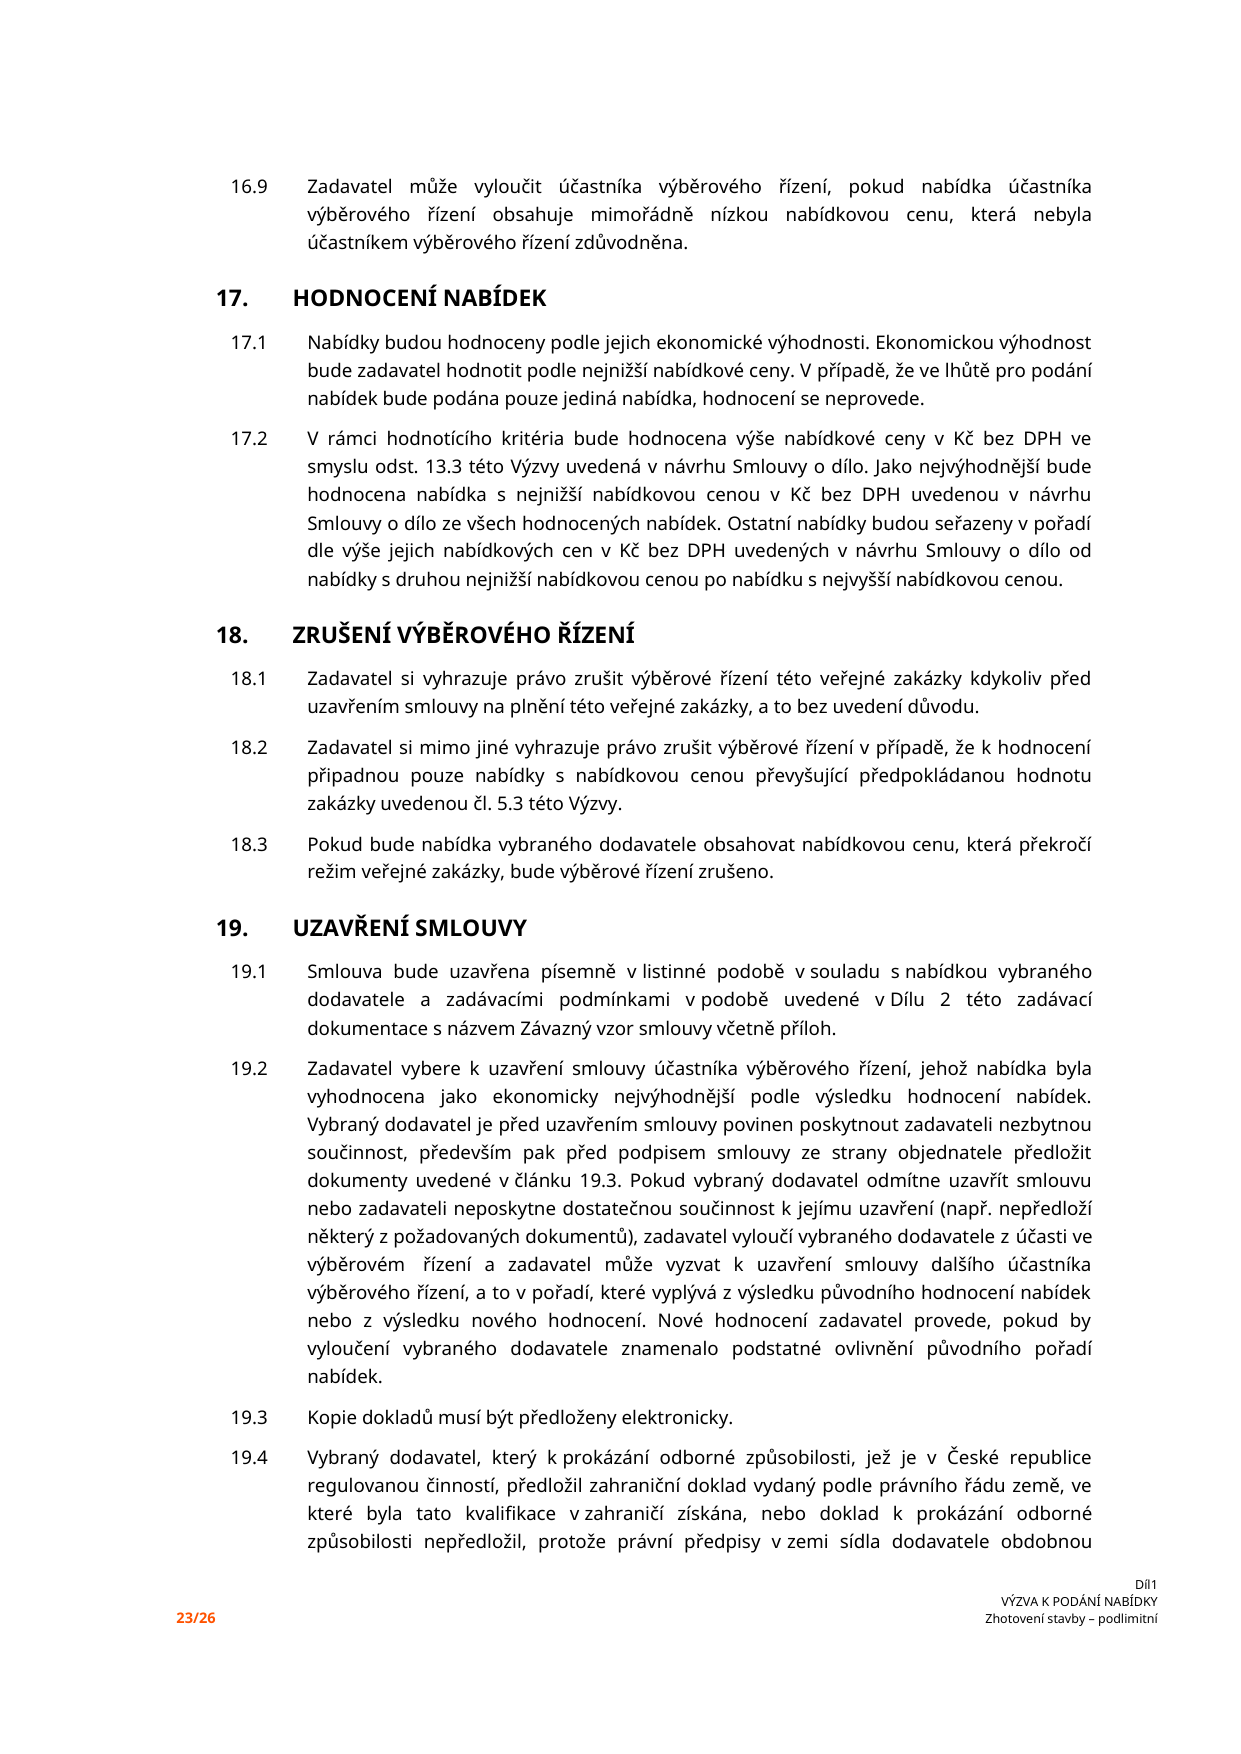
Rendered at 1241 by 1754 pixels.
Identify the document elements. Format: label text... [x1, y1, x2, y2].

text Zadavatel si vyhrazuje právo zrušit výběrové řízení této veřejné zakázky kdykoliv před uzavřením smlouvy na plnění této veřejné zakázky, a to bez uvedení důvodu. [230, 666, 1093, 719]
text Zadavatel vybere k uzavření smlouvy účastníka výběrového řízení, jehož nabídka byla vyhodnocena jako ekonomicky nejvýhodnější podle výsledku hodnocení nabídek. Vybraný dodavatel je před uzavřením smlouvy povinen poskytnout zadavateli nezbytnou součinnost, především pak před podpisem smlouvy ze strany objednatele předložit dokumenty uvedené v článku 19.3. Pokud vybraný dodavatel odmítne uzavřít smlouvu nebo zadavateli neposkytne dostatečnou součinnost k jejímu uzavření (např. nepředloží některý z požadovaných dokumentů), zadavatel vyloučí vybraného dodavatele z účasti ve výběrovém řízení a zadavatel může vyzvat k uzavření smlouvy dalšího účastníka výběrového řízení, a to v pořadí, které vyplývá z výsledku původního hodnocení nabídek nebo z výsledku nového hodnocení. Nové hodnocení zadavatel provede, pokud by vyloučení vybraného dodavatele znamenalo podstatné ovlivnění původního pořadí nabídek. [230, 1055, 1093, 1389]
text Zadavatel může vyloučit účastníka výběrového řízení, pokud nabídka účastníka výběrového řízení obsahuje mimořádně nízkou nabídkovou cenu, která nebyla účastníkem výběrového řízení zdůvodněna. [230, 173, 1093, 255]
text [230, 1444, 1093, 1554]
text V rámci hodnotícího kritéria bude hodnocena výše nabídkové ceny v Kč bez DPH ve smyslu odst. 13.3 této Výzvy uvedená v návrhu Smlouvy o dílo. Jako nejvýhodnější bude hodnocena nabídka s nejnižší nabídkovou cenou v Kč bez DPH uvedenou v návrhu Smlouvy o dílo ze všech hodnocených nabídek. Ostatní nabídky budou seřazeny v pořadí dle výše jejich nabídkových cen v Kč bez DPH uvedených v návrhu Smlouvy o dílo od nabídky s druhou nejnižší nabídkovou cenou po nabídku s nejvyšší nabídkovou cenou. [230, 426, 1093, 591]
text HODNOCENÍ NABÍDEK [216, 282, 1093, 313]
text Nabídky budou hodnoceny podle jejich ekonomické výhodnosti. Ekonomickou výhodnost bude zadavatel hodnotit podle nejnižší nabídkové ceny. V případě, že ve lhůtě pro podání nabídek bude podána pouze jediná nabídka, hodnocení se neprovede. [230, 329, 1093, 411]
text Pokud bude nabídka vybraného dodavatele obsahovat nabídkovou cenu, která překročí režim veřejné zakázky, bude výběrové řízení zrušeno. [230, 831, 1093, 884]
text UZAVŘENÍ SMLOUVY [216, 912, 1093, 943]
text ZRUŠENÍ VÝBĚROVÉHO ŘÍZENÍ [216, 619, 1093, 650]
text Kopie dokladů musí být předloženy elektronicky. [230, 1404, 1093, 1429]
text Zadavatel si mimo jiné vyhrazuje právo zrušit výběrové řízení v případě, že k hodnocení připadnou pouze nabídky s nabídkovou cenou převyšující předpokládanou hodnotu zakázky uvedenou čl. 5.3 této Výzvy. [230, 734, 1093, 816]
text Smlouva bude uzavřena písemně v listinné podobě v souladu s nabídkou vybraného dodavatele a zadávacími podmínkami v podobě uvedené v Dílu 2 této zadávací dokumentace s názvem Závazný vzor smlouvy včetně příloh. [230, 959, 1093, 1040]
